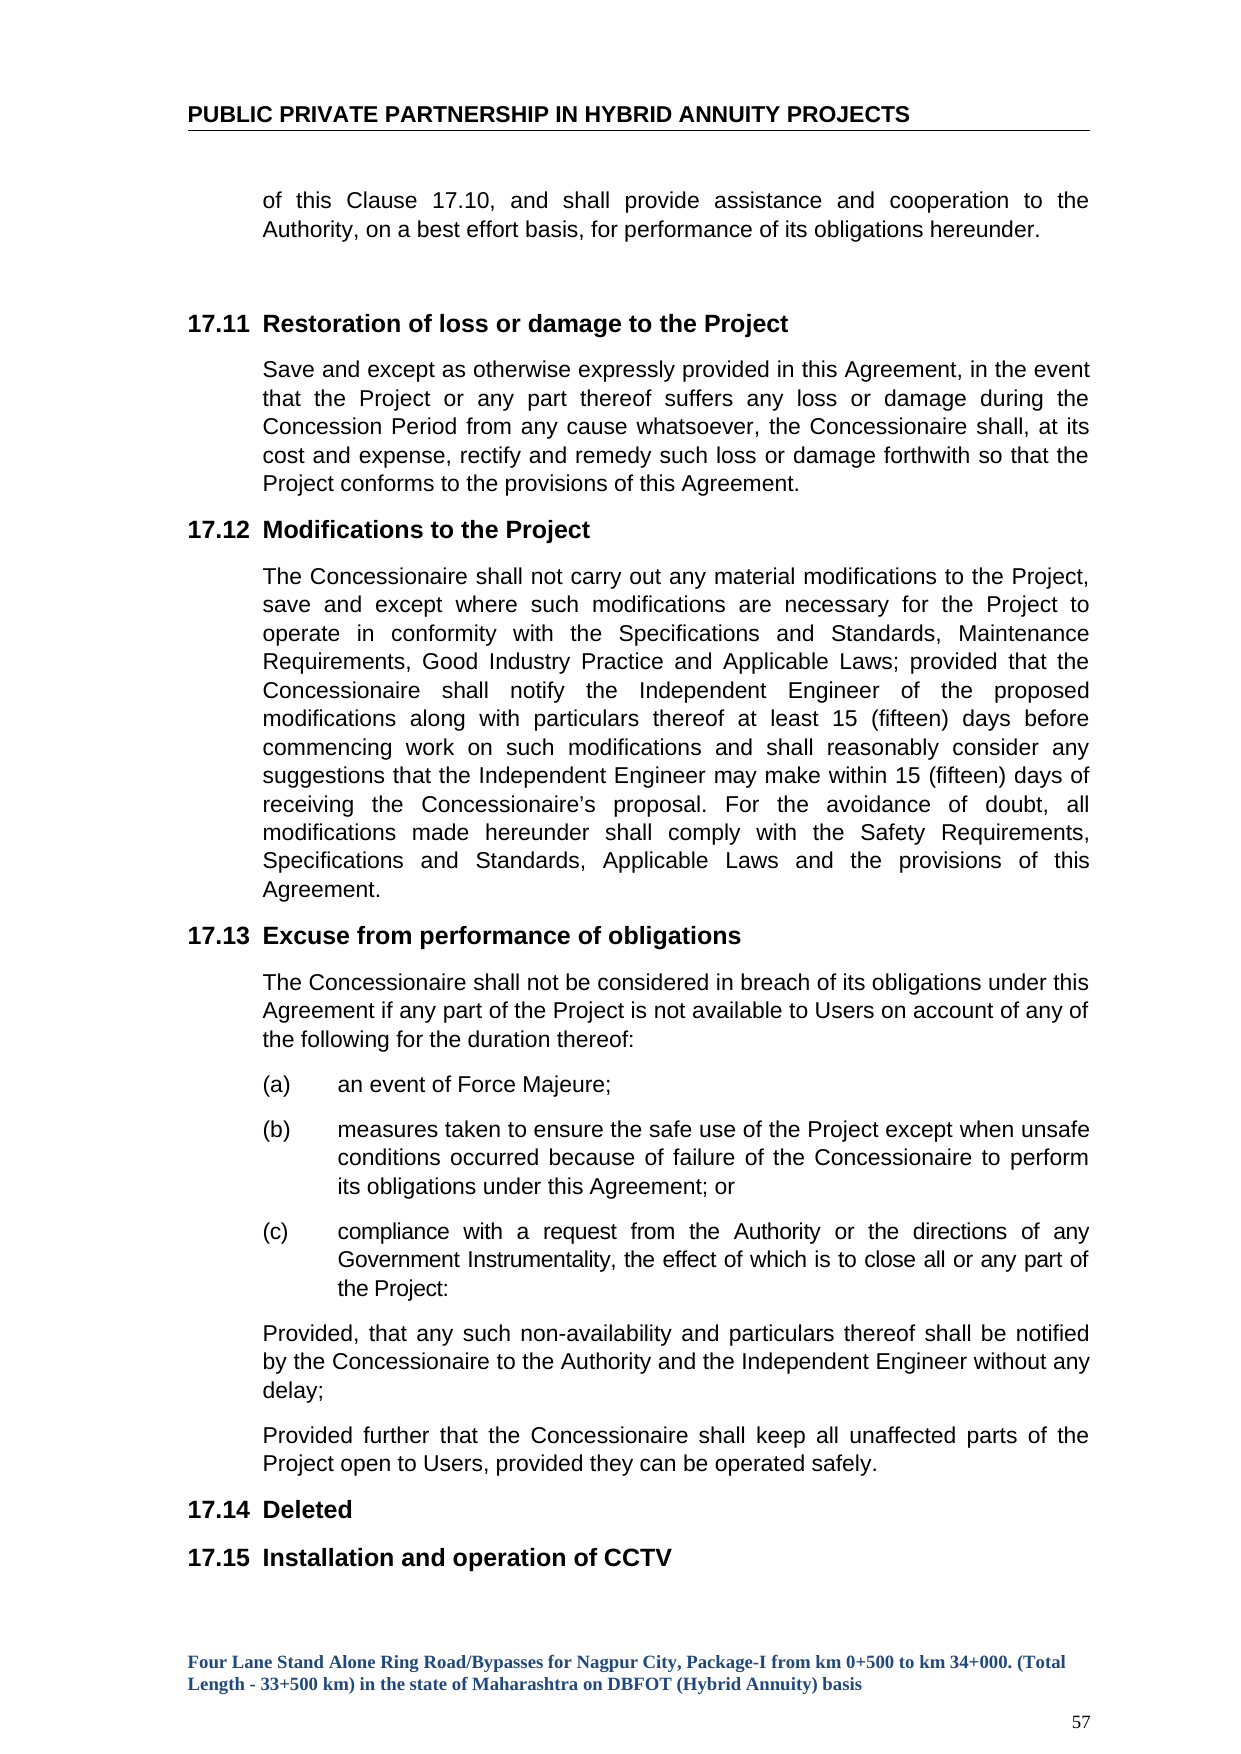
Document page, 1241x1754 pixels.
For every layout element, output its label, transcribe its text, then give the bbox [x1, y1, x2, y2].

text 17.14 Deleted [187, 1495, 1090, 1524]
text The Concessionaire shall not carry out any material modifications to the Project, save and except where such modifications are necessary for the Project to operate in conformity with the Specifications and Standards, Maintenance Requirements, Good Industry Practice and Applicable Laws; provided that the Concessionaire shall notify the Independent Engineer of the proposed modifications along with particulars thereof at least 15 (fifteen) days before commencing work on such modifications and shall reasonably consider any suggestions that the Independent Engineer may make within 15 (fifteen) days of receiving the Concessionaire’s proposal. For the avoidance of doubt, all modifications made hereunder shall comply with the Safety Requirements, Specifications and Standards, Applicable Laws and the provisions of this Agreement. [262, 563, 1090, 902]
text The Concessionaire shall not be considered in breach of its obligations under this Agreement if any part of the Project is not available to Users on account of any of the following for the duration thereof: [262, 969, 1090, 1052]
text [187, 187, 1090, 242]
text 17.15 Installation and operation of CCTV [187, 1543, 1090, 1572]
text Provided further that the Concessionaire shall keep all unaffected parts of the Project open to Users, provided they can be operated safely. [262, 1422, 1090, 1476]
text 17.12 Modifications to the Project [187, 515, 1090, 544]
text Save and except as otherwise expressly provided in this Agreement, in the event that the Project or any part thereof suffers any loss or damage during the Concession Period from any cause whatsoever, the Concessionaire shall, at its cost and expense, rectify and remedy such loss or damage forthwith so that the Project conforms to the provisions of this Agreement. [262, 356, 1090, 497]
text (b) measures taken to ensure the safe use of the Project except when unsafe conditions occurred because of failure of the Concessionaire to perform its obligations under this Agreement; or [262, 1116, 1090, 1199]
text (c) compliance with a request from the Authority or the directions of any Government Instrumentality, the effect of which is to close all or any part of the Project: [262, 1218, 1090, 1301]
text 17.11 Restoration of loss or damage to the Project [187, 309, 1090, 337]
text 17.13 Excuse from performance of obligations [187, 921, 1090, 950]
text Provided, that any such non-availability and particulars thereof shall be notified by the Concessionaire to the Authority and the Independent Engineer without any delay; [262, 1320, 1090, 1403]
text (a) an event of Force Majeure; [262, 1071, 1090, 1097]
